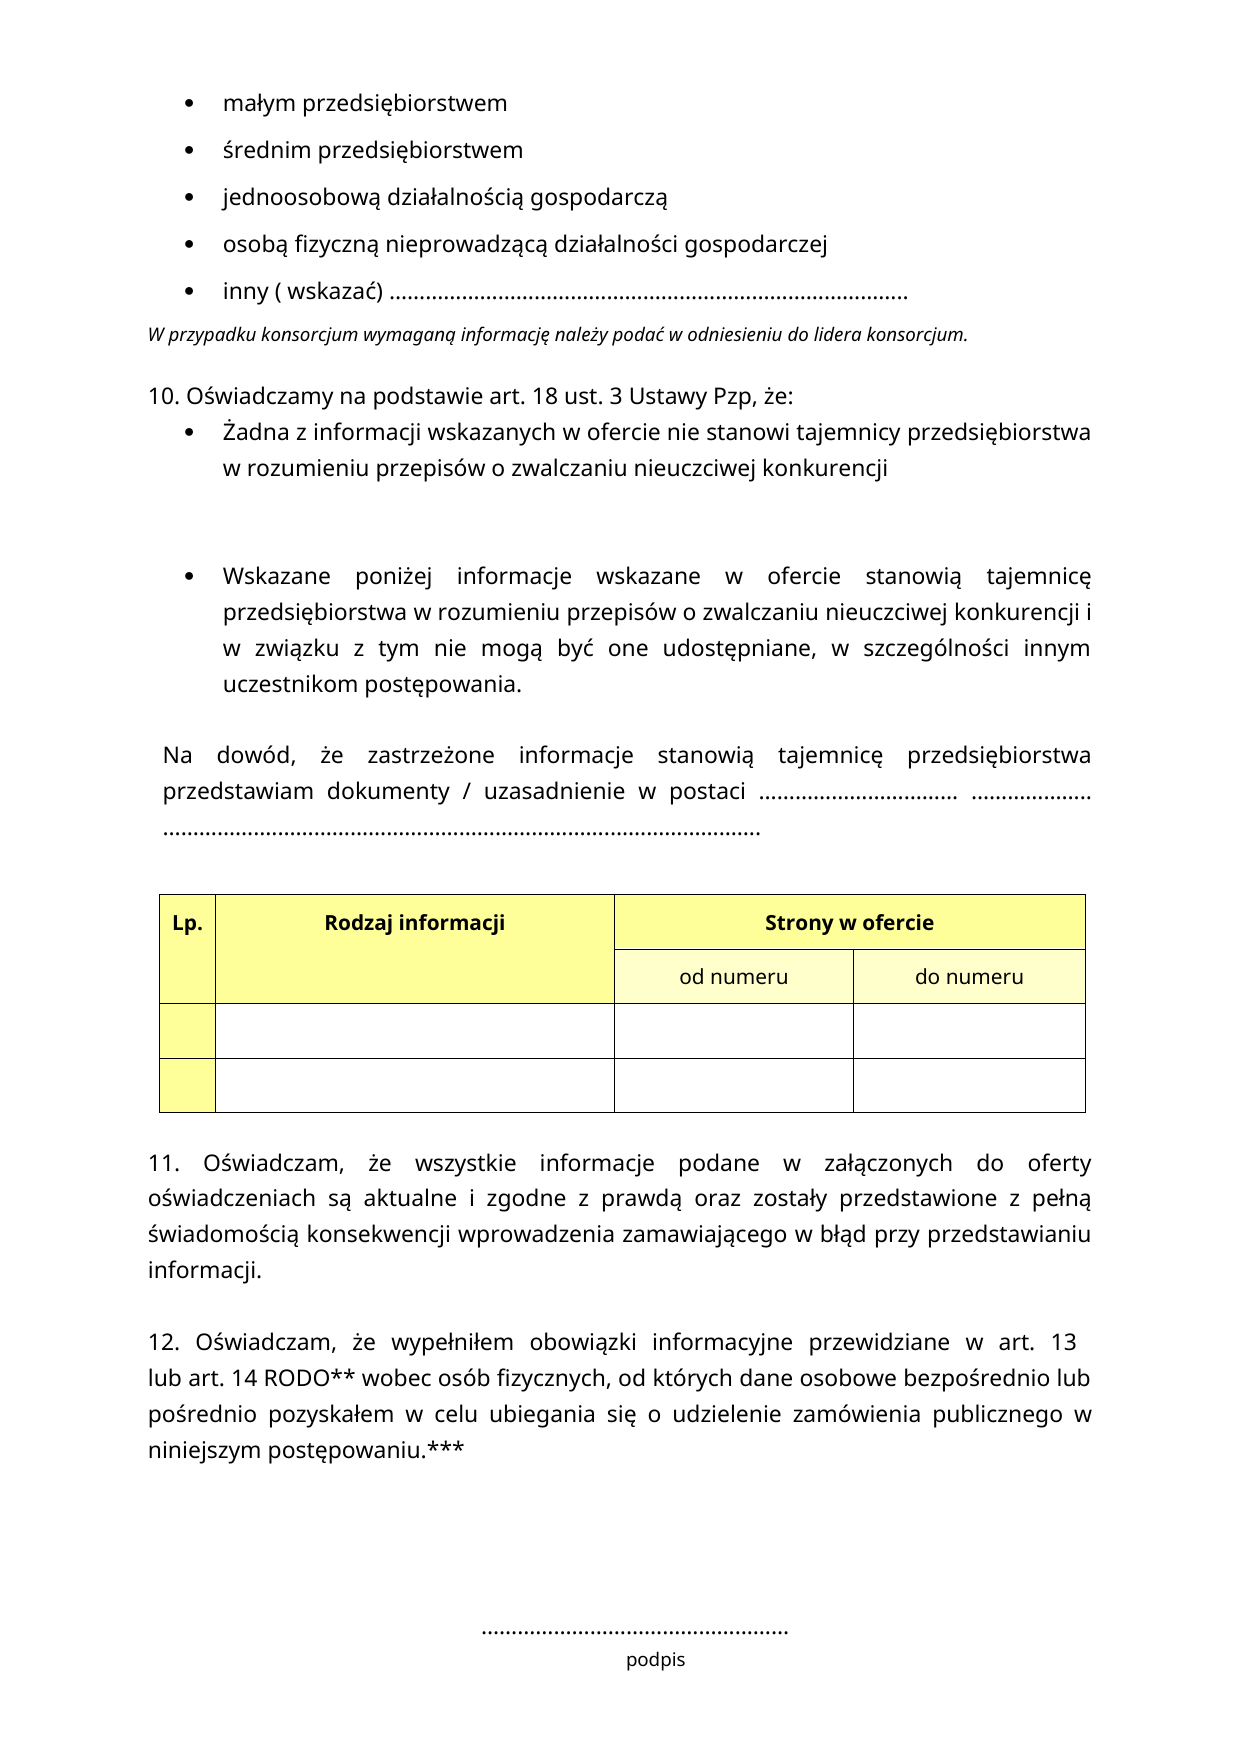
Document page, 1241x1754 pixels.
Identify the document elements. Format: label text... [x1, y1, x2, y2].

list Wskazane poniżej informacje wskazane w ofercie stanowią tajemnicę przedsiębiorstwa w rozumieniu przepisów o zwalczaniu nieuczciwej konkurencji i w związku z tym nie mogą być one udostępniane, w szczególności innym uczestnikom postępowania. [185, 560, 1093, 699]
table_header Strony w ofercie [615, 895, 1085, 948]
table_cell od numeru [615, 950, 853, 1003]
table_cell do numeru [854, 950, 1085, 1003]
list jednoosobową działalnością gospodarczą [185, 181, 1093, 212]
text 10. Oświadczamy na podstawie art. 18 ust. 3 Ustawy Pzp, że: [148, 380, 1093, 411]
text 12. Oświadczam, że wypełniłem obowiązki informacyjne przewidziane w art. 13 lub art. 14 RODO** wobec osób fizycznych, od których dane osobowe bezpośrednio lub pośrednio pozyskałem w celu ubiegania się o udzielenie zamówienia publicznego w niniejszym postępowaniu.*** [148, 1326, 1093, 1465]
table_cell [854, 1004, 1085, 1057]
table_cell [160, 1059, 215, 1112]
text podpis [148, 1646, 1093, 1671]
table_cell [216, 1004, 614, 1057]
table_cell [854, 1059, 1085, 1112]
table_cell [615, 1059, 853, 1112]
table_header Rodzaj informacji [216, 895, 614, 1003]
table_cell [615, 1004, 853, 1057]
list średnim przedsiębiorstwem [185, 134, 1093, 165]
list małym przedsiębiorstwem [185, 87, 1093, 118]
table_cell [216, 1059, 614, 1112]
list Żadna z informacji wskazanych w ofercie nie stanowi tajemnicy przedsiębiorstwa w rozumieniu przepisów o zwalczaniu nieuczciwej konkurencji [185, 416, 1093, 483]
table_cell [160, 1004, 215, 1057]
text Na dowód, że zastrzeżone informacje stanowią tajemnicę przedsiębiorstwa przedstawiam dokumenty / uzasadnienie w postaci …………………………… ………………..…………….………………………………………………….……………………. [162, 739, 1093, 842]
list inny ( wskazać) ………………………………………………………………………….. [185, 274, 1093, 306]
text …………………………………………… [148, 1610, 1093, 1641]
list osobą fizyczną nieprowadzącą działalności gospodarczej [185, 228, 1093, 259]
text 11. Oświadczam, że wszystkie informacje podane w załączonych do oferty oświadczeniach są aktualne i zgodne z prawdą oraz zostały przedstawione z pełną świadomością konsekwencji wprowadzenia zamawiającego w błąd przy przedstawianiu informacji. [148, 1146, 1093, 1286]
table_header Lp. [160, 895, 215, 1003]
text W przypadku konsorcjum wymaganą informację należy podać w odniesieniu do lidera konsorcjum. [118, 321, 1093, 347]
